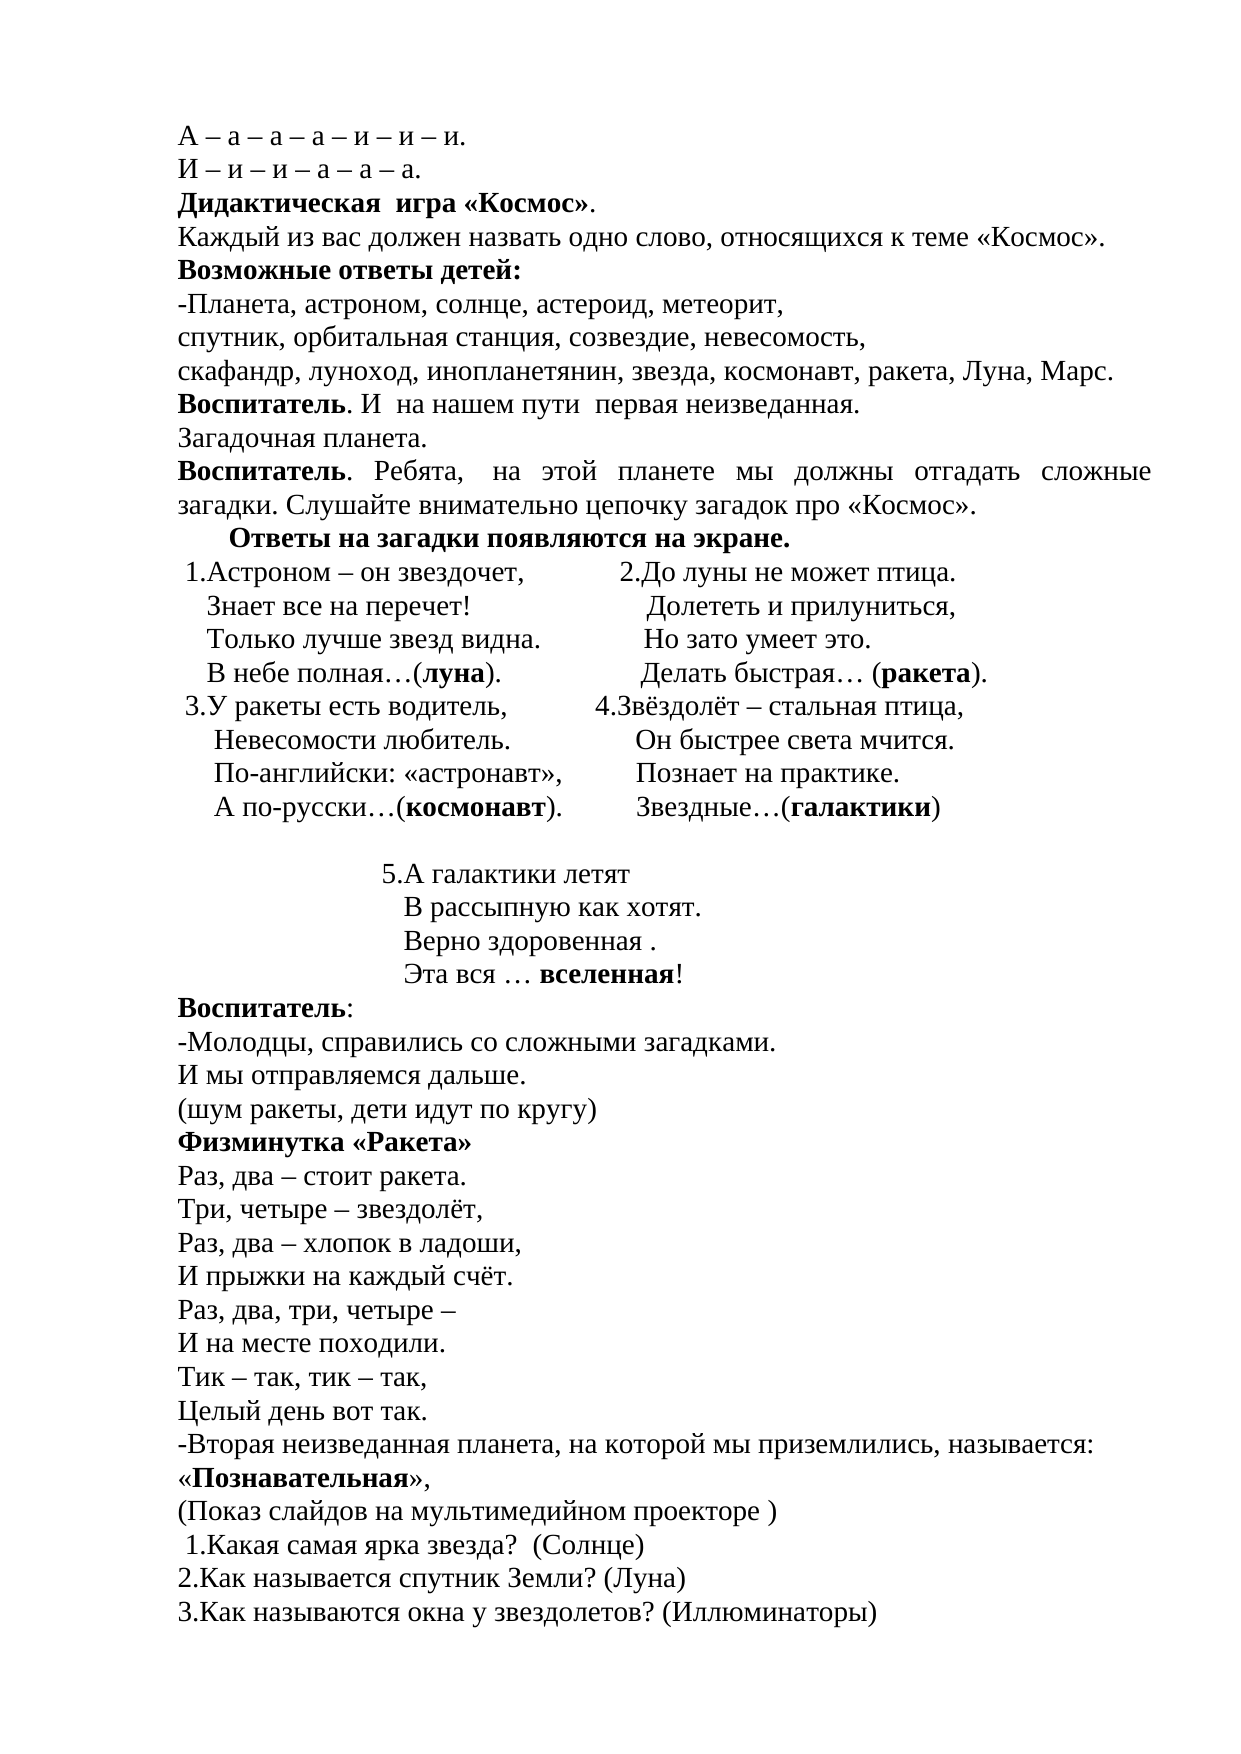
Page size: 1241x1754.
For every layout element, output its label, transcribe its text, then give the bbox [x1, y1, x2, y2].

text Загадочная планета. [177, 420, 1152, 453]
text И мы отправляемся дальше. [177, 1057, 1152, 1091]
text Возможные ответы детей: [177, 252, 1152, 286]
text Раз, два, три, четыре – [177, 1292, 1152, 1326]
text Целый день вот так. [177, 1393, 1152, 1426]
text Раз, два – хлопок в ладоши, [177, 1225, 1152, 1258]
text Ответы на загадки появляются на экране. [177, 521, 1152, 554]
text Воспитатель. И на нашем пути первая неизведанная. [177, 386, 1152, 420]
text (шум ракеты, дети идут по кругу) [177, 1091, 1152, 1124]
text 3.Как называются окна у звездолетов? (Иллюминаторы) [177, 1594, 1152, 1627]
text И на месте походили. [177, 1326, 1152, 1359]
text Верно здоровенная . [177, 923, 1152, 957]
text Только лучше звезд видна. Но зато умеет это. [177, 621, 1152, 655]
text «Познавательная», [177, 1460, 1152, 1493]
text скафандр, луноход, инопланетянин, звезда, космонавт, ракета, Луна, Марс. [177, 353, 1152, 386]
text 1.Астроном – он звездочет, 2.До луны не может птица. [177, 554, 1152, 588]
text В небе полная…(луна). Делать быстрая… (ракета). [177, 655, 1152, 688]
text Дидактическая игра «Космос». [177, 185, 1152, 219]
text Тик – так, тик – так, [177, 1359, 1152, 1393]
text И прыжки на каждый счёт. [177, 1258, 1152, 1292]
text А – а – а – а – и – и – и. [177, 118, 1152, 152]
text 3.У ракеты есть водитель, 4.Звёздолёт – стальная птица, [177, 688, 1152, 722]
text 5.А галактики летят [177, 856, 1152, 889]
text -Молодцы, справились со сложными загадками. [177, 1024, 1152, 1057]
text 2.Как называется спутник Земли? (Луна) [177, 1560, 1152, 1594]
text 1.Какая самая ярка звезда? (Солнце) [177, 1527, 1152, 1560]
text -Вторая неизведанная планета, на которой мы приземлились, называется: [177, 1426, 1152, 1460]
text Невесомости любитель. Он быстрее света мчится. [177, 722, 1152, 755]
text По-английски: «астронавт», Познает на практике. [177, 755, 1152, 789]
text Три, четыре – звездолёт, [177, 1191, 1152, 1225]
text Физминутка «Ракета» [177, 1124, 1152, 1158]
text И – и – и – а – а – а. [177, 152, 1152, 185]
text (Показ слайдов на мультимедийном проекторе ) [177, 1493, 1152, 1527]
text Раз, два – стоит ракета. [177, 1158, 1152, 1191]
text Воспитатель: [177, 990, 1152, 1024]
text -Планета, астроном, солнце, астероид, метеорит, [177, 286, 1152, 319]
text Каждый из вас должен назвать одно слово, относящихся к теме «Космос». [177, 219, 1152, 252]
text А по-русски…(космонавт). Звездные…(галактики) [177, 789, 1152, 822]
text Знает все на перечет! Долететь и прилуниться, [177, 588, 1152, 621]
text В рассыпную как хотят. [177, 889, 1152, 923]
text Воспитатель. Ребята, на этой планете мы должны отгадать сложные загадки. Слушайте внимательно цепочку загадок про «Космос». [177, 453, 1152, 521]
text Эта вся … вселенная! [177, 957, 1152, 990]
text спутник, орбитальная станция, созвездие, невесомость, [177, 319, 1152, 353]
